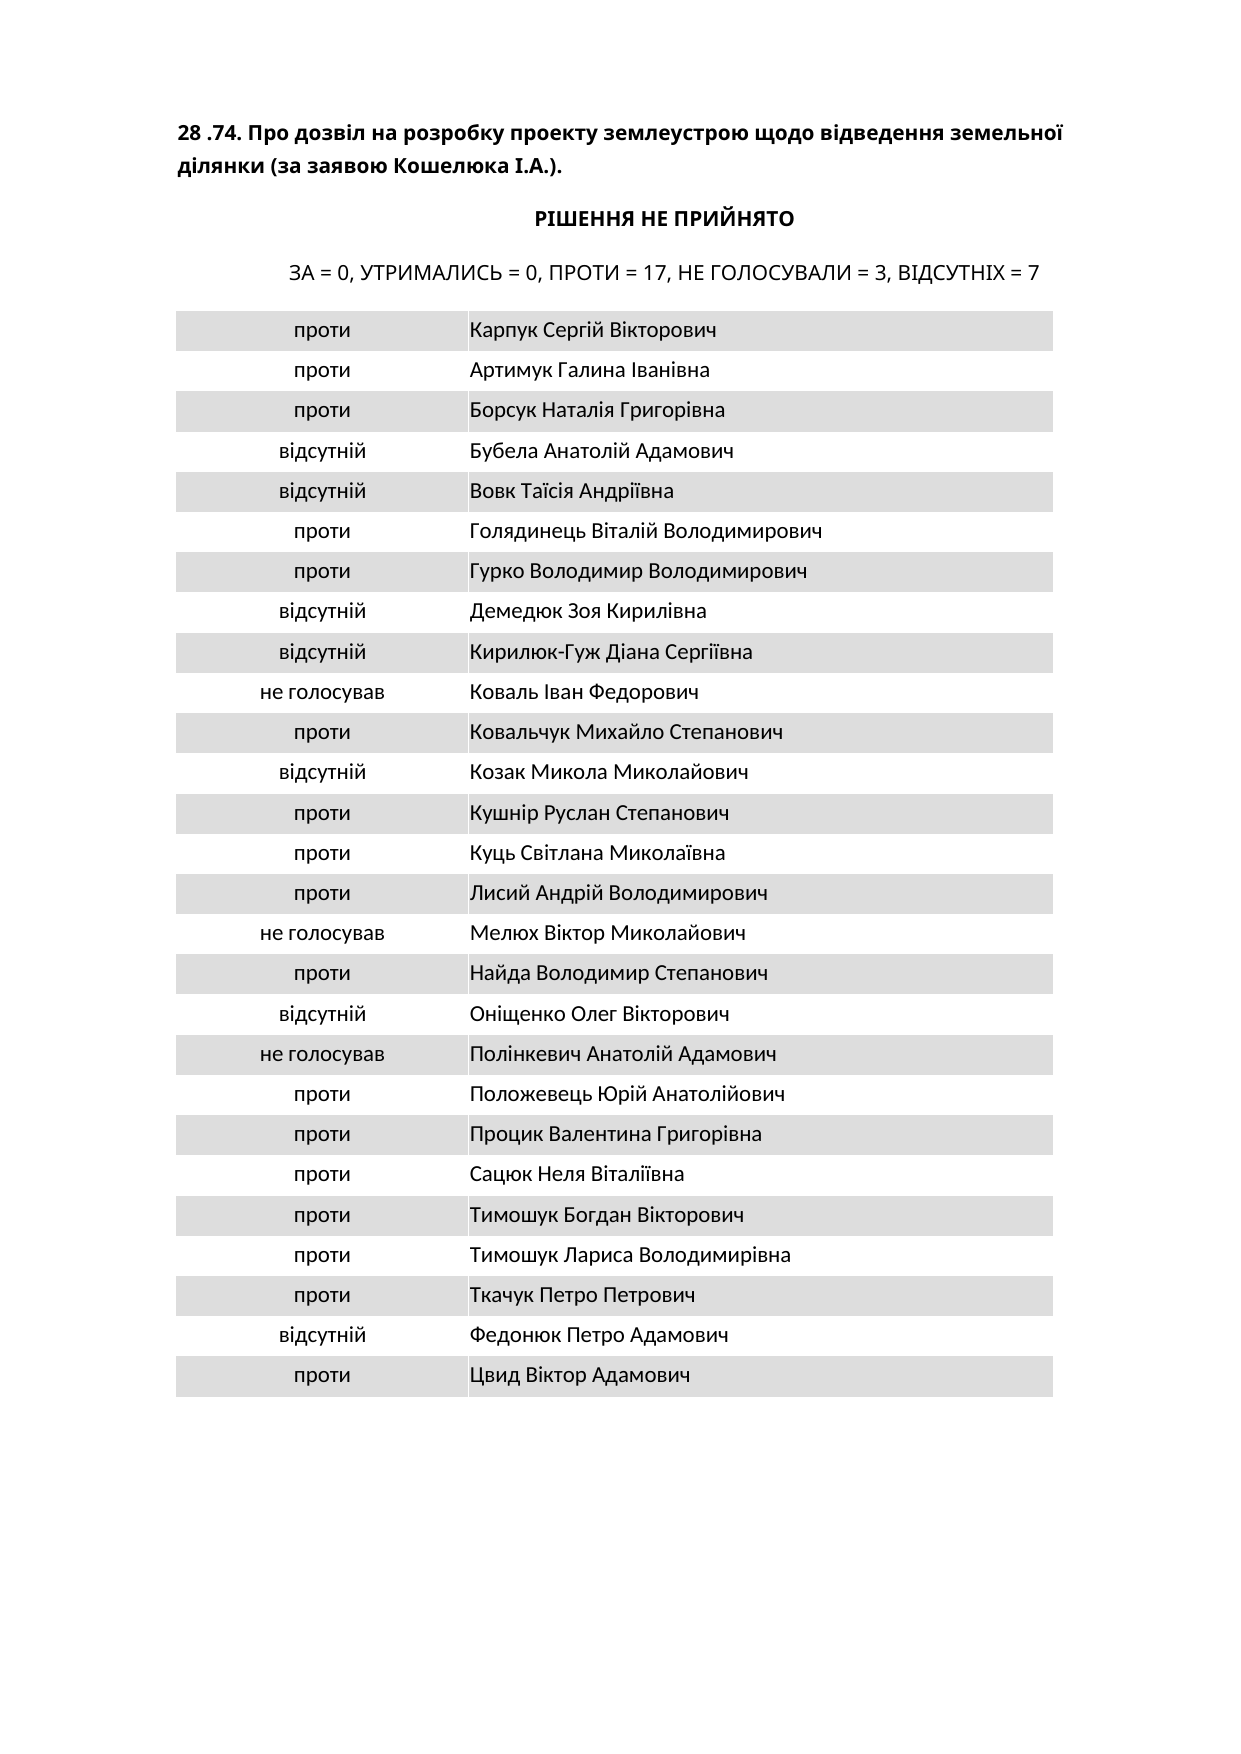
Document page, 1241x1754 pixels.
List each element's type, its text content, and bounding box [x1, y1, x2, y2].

table_header проти [176, 311, 468, 351]
table_cell Козак Микола Миколайович [469, 753, 1053, 793]
table_cell Ткачук Петро Петрович [469, 1276, 1053, 1316]
table_cell проти [176, 552, 468, 592]
table_cell проти [176, 1356, 468, 1397]
table_cell проти [176, 1155, 468, 1196]
table_cell проти [176, 713, 468, 753]
table_header Карпук Сергій Вікторович [469, 311, 1053, 351]
table_cell Оніщенко Олег Вікторович [469, 995, 1053, 1035]
table_cell Куць Світлана Миколаївна [469, 834, 1053, 874]
table_cell Бубела Анатолій Адамович [469, 432, 1053, 472]
table_cell Лисий Андрій Володимирович [469, 874, 1053, 914]
table_cell не голосував [176, 1035, 468, 1075]
table_cell відсутній [176, 472, 468, 512]
table_cell проти [176, 1196, 468, 1236]
table_cell Найда Володимир Степанович [469, 954, 1053, 994]
table_cell проти [176, 512, 468, 552]
table_cell Кирилюк-Гуж Діана Сергіївна [469, 633, 1053, 673]
table_cell проти [176, 874, 468, 914]
table_cell проти [176, 1075, 468, 1115]
table_cell Процик Валентина Григорівна [469, 1115, 1053, 1155]
table_cell Полінкевич Анатолій Адамович [469, 1035, 1053, 1075]
table_cell відсутній [176, 432, 468, 472]
table_cell Ковальчук Михайло Степанович [469, 713, 1053, 753]
table_cell проти [176, 1115, 468, 1155]
text ЗА = 0, УТРИМАЛИСЬ = 0, ПРОТИ = 17, НЕ ГОЛОСУВАЛИ = 3, ВІДСУТНІХ = 7 [177, 258, 1152, 286]
table_cell Тимошук Лариса Володимирівна [469, 1236, 1053, 1276]
table_cell Тимошук Богдан Вікторович [469, 1196, 1053, 1236]
table_cell проти [176, 351, 468, 391]
text РІШЕННЯ НЕ ПРИЙНЯТО [177, 204, 1152, 233]
table_cell Борсук Наталія Григорівна [469, 391, 1053, 432]
table_cell Голядинець Віталій Володимирович [469, 512, 1053, 552]
table_cell не голосував [176, 914, 468, 954]
table_cell Гурко Володимир Володимирович [469, 552, 1053, 592]
table_cell Вовк Таїсія Андріївна [469, 472, 1053, 512]
text 28 .74. Про дозвіл на розробку проекту землеустрою щодо відведення земельної ділянки (за заявою Кошелюка І.А.). [177, 118, 1152, 179]
table_cell проти [176, 1236, 468, 1276]
table_cell Артимук Галина Іванівна [469, 351, 1053, 391]
table_cell проти [176, 794, 468, 834]
table_cell Демедюк Зоя Кирилівна [469, 593, 1053, 633]
table_cell відсутній [176, 995, 468, 1035]
table_cell проти [176, 834, 468, 874]
table_cell проти [176, 1276, 468, 1316]
table_cell Федонюк Петро Адамович [469, 1316, 1053, 1356]
table_cell Цвид Віктор Адамович [469, 1356, 1053, 1397]
table_cell Сацюк Неля Віталіївна [469, 1155, 1053, 1196]
table_cell не голосував [176, 673, 468, 713]
table_cell проти [176, 391, 468, 432]
table_cell проти [176, 954, 468, 994]
table_cell відсутній [176, 753, 468, 793]
table_cell Мелюх Віктор Миколайович [469, 914, 1053, 954]
table_cell відсутній [176, 1316, 468, 1356]
table_cell Коваль Іван Федорович [469, 673, 1053, 713]
table_cell Кушнір Руслан Степанович [469, 794, 1053, 834]
table_cell відсутній [176, 633, 468, 673]
table_cell Положевець Юрій Анатолійович [469, 1075, 1053, 1115]
table_cell відсутній [176, 593, 468, 633]
